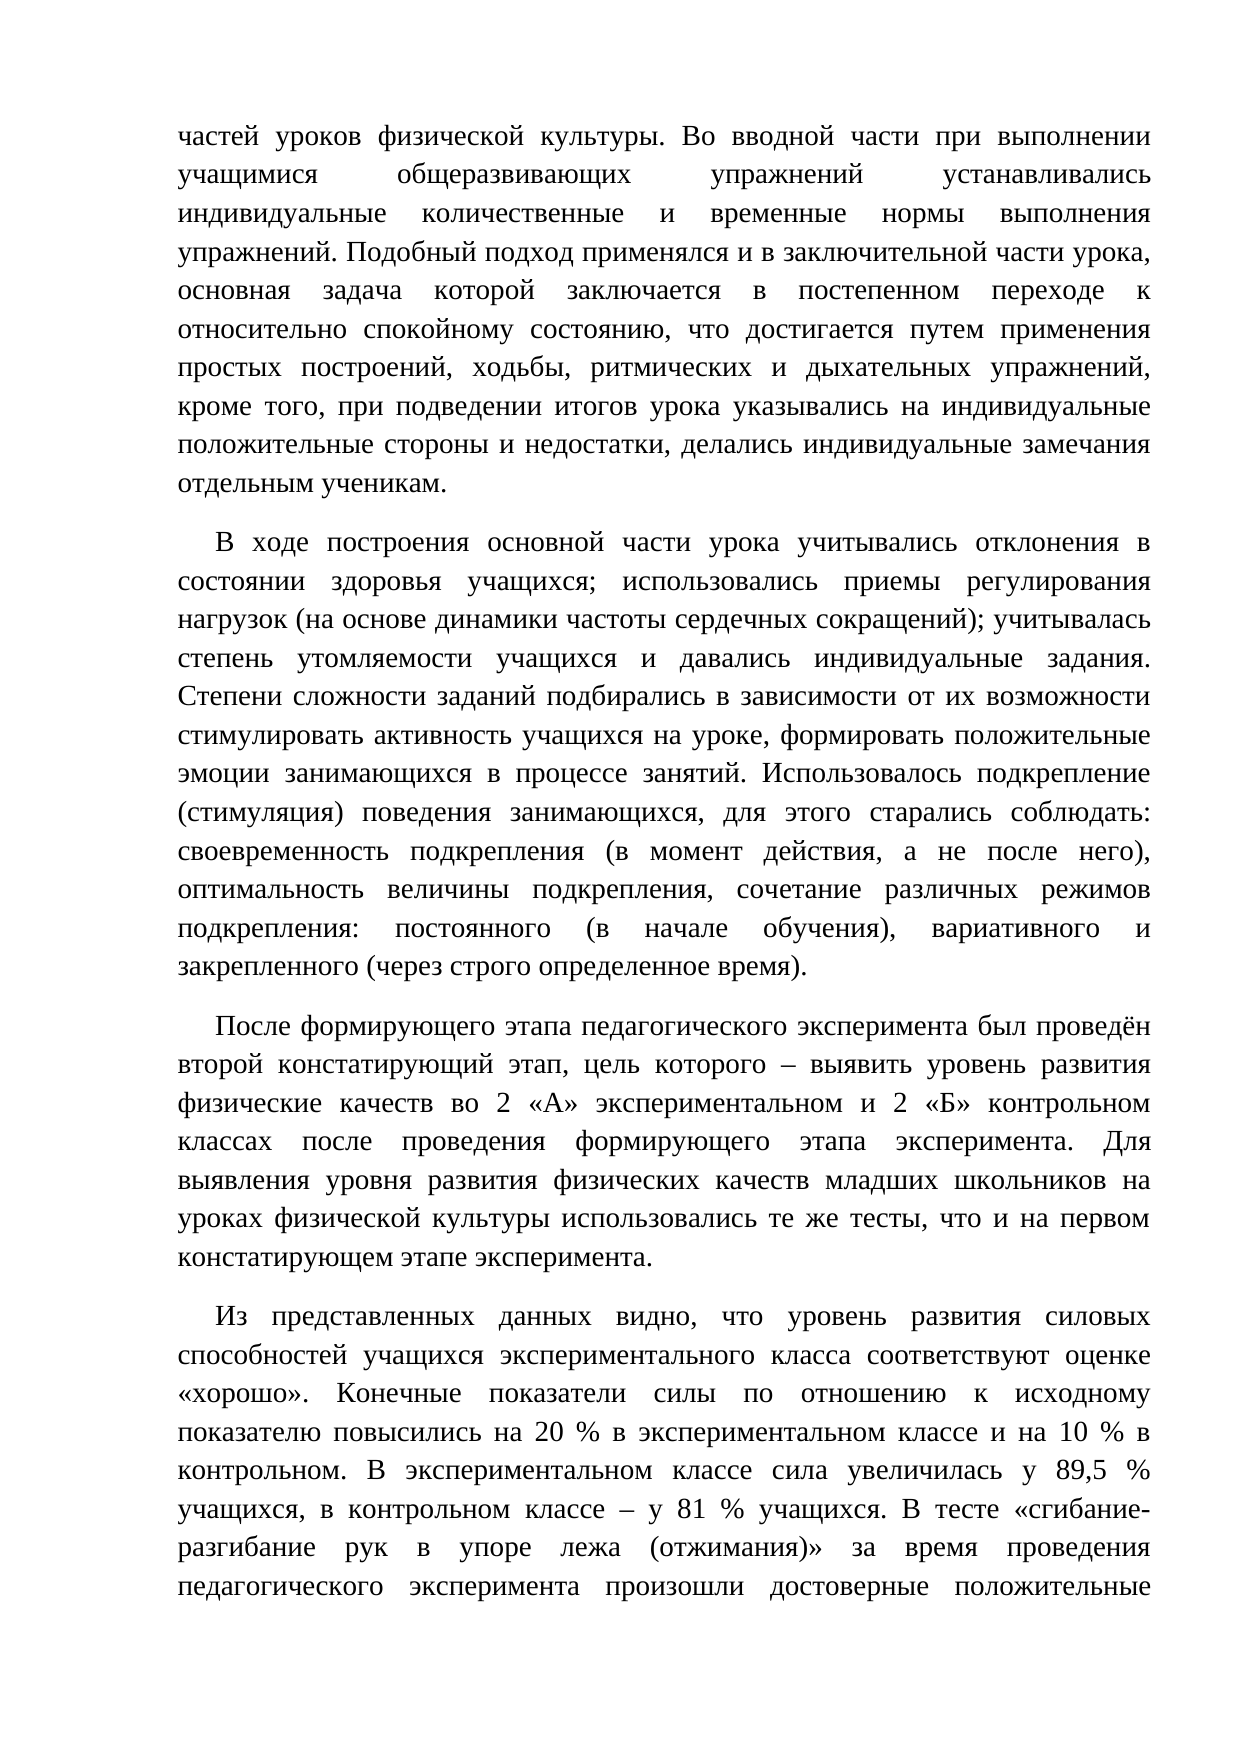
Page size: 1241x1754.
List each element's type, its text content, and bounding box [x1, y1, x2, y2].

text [177, 118, 1152, 498]
text В ходе построения основной части урока учитывались отклонения в состоянии здоровья учащихся; использовались приемы регулирования нагрузок (на основе динамики частоты сердечных сокращений); учитывалась степень утомляемости учащихся и давались индивидуальные задания. Степени сложности заданий подбирались в зависимости от их возможности стимулировать активность учащихся на уроке, формировать положительные эмоции занимающихся в процессе занятий. Использовалось подкрепление (стимуляция) поведения занимающихся, для этого старались соблюдать: своевременность подкрепления (в момент действия, а не после него), оптимальность величины подкрепления, сочетание различных режимов подкрепления: постоянного (в начале обучения), вариативного и закрепленного (через строго определенное время). [177, 524, 1152, 982]
text После формирующего этапа педагогического эксперимента был проведён второй констатирующий этап, цель которого – выявить уровень развития физические качеств во 2 «А» экспериментальном и 2 «Б» контрольном классах после проведения формирующего этапа эксперимента. Для выявления уровня развития физических качеств младших школьников на уроках физической культуры использовались те же тесты, что и на первом констатирующем этапе эксперимента. [177, 1008, 1152, 1272]
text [177, 1298, 1152, 1602]
